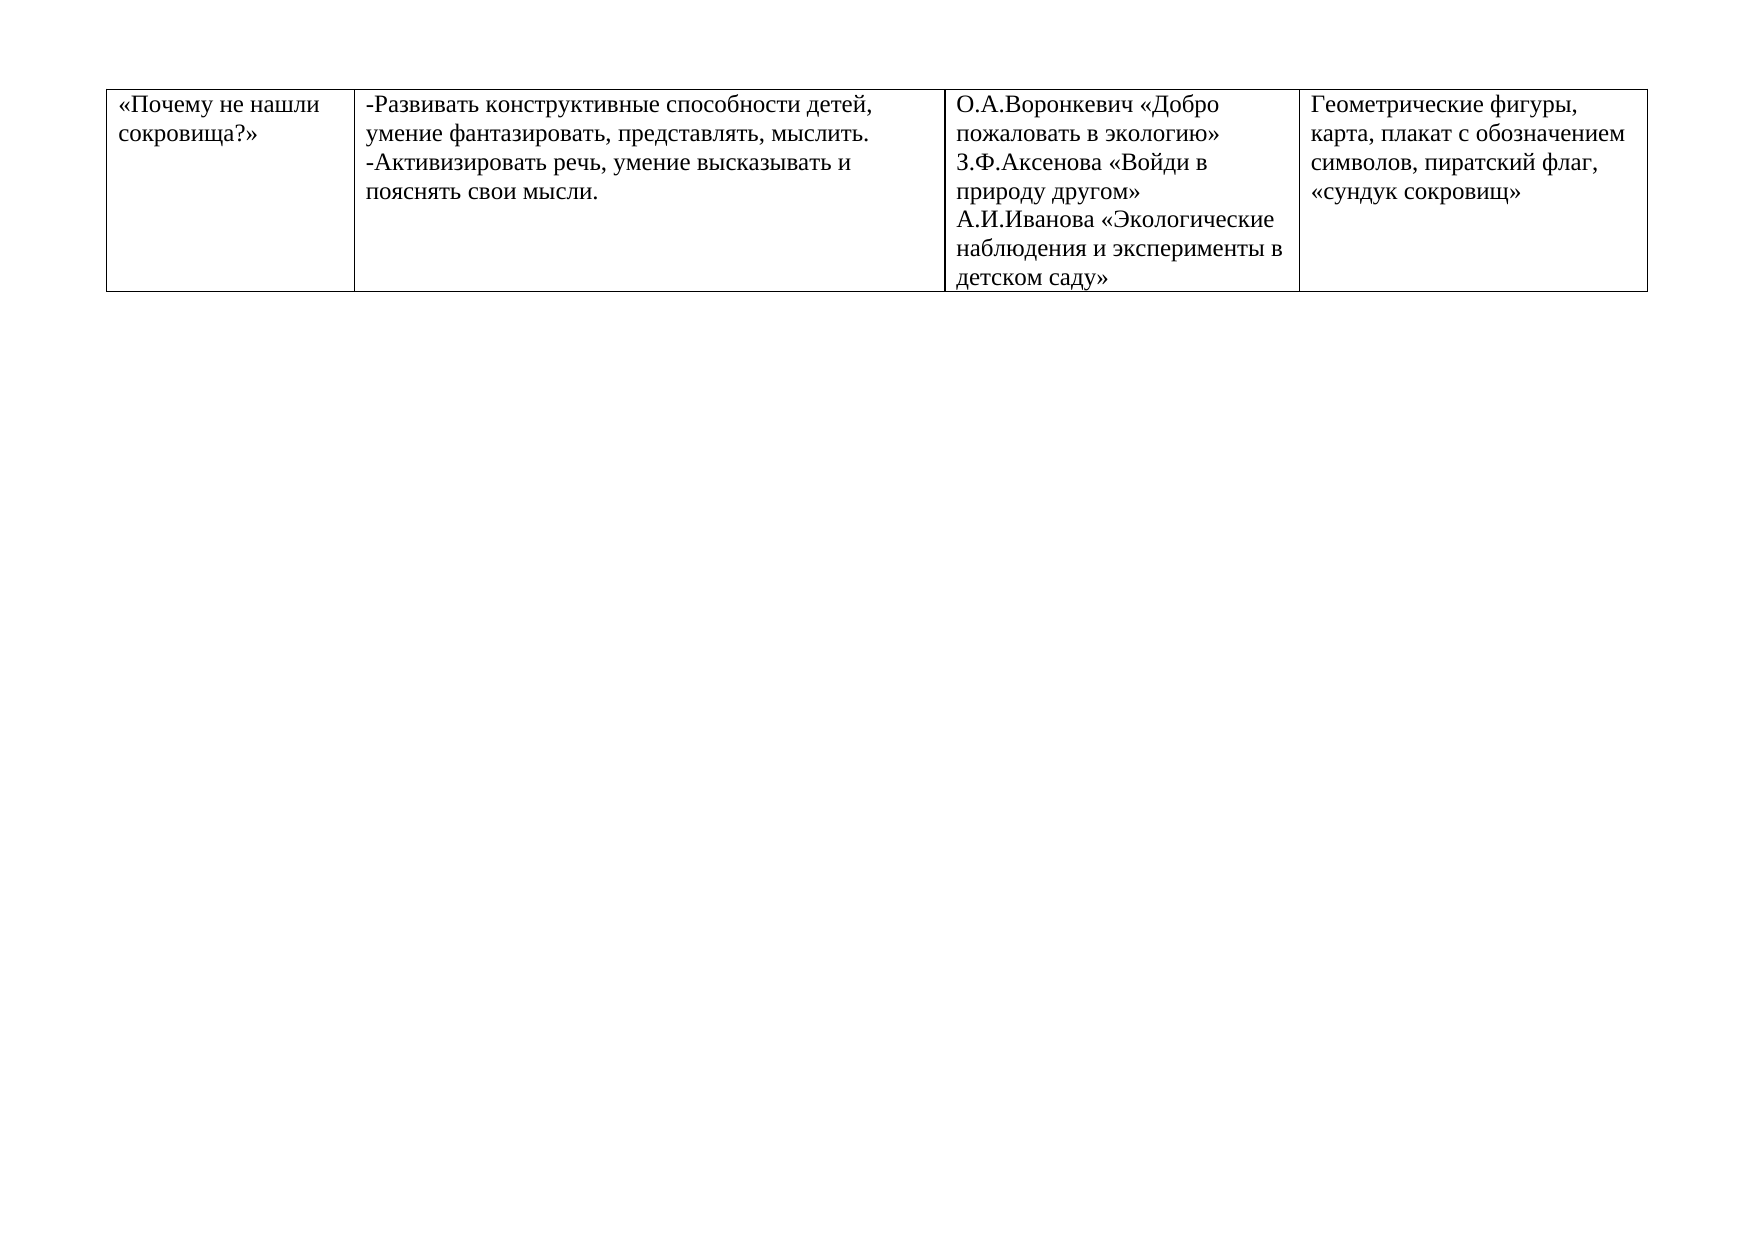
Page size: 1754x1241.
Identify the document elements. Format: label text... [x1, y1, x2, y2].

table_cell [946, 90, 1299, 291]
table_cell «Почему не нашли сокровища?» [107, 90, 354, 291]
table_cell Геометрические фигуры, карта, плакат с обозначением символов, пиратский флаг, «сундук сокровищ» [1300, 90, 1647, 291]
table_cell -Развивать конструктивные способности детей, умение фантазировать, представлять, мыслить. -Активизировать речь, умение высказывать и пояснять свои мысли. [355, 90, 944, 291]
